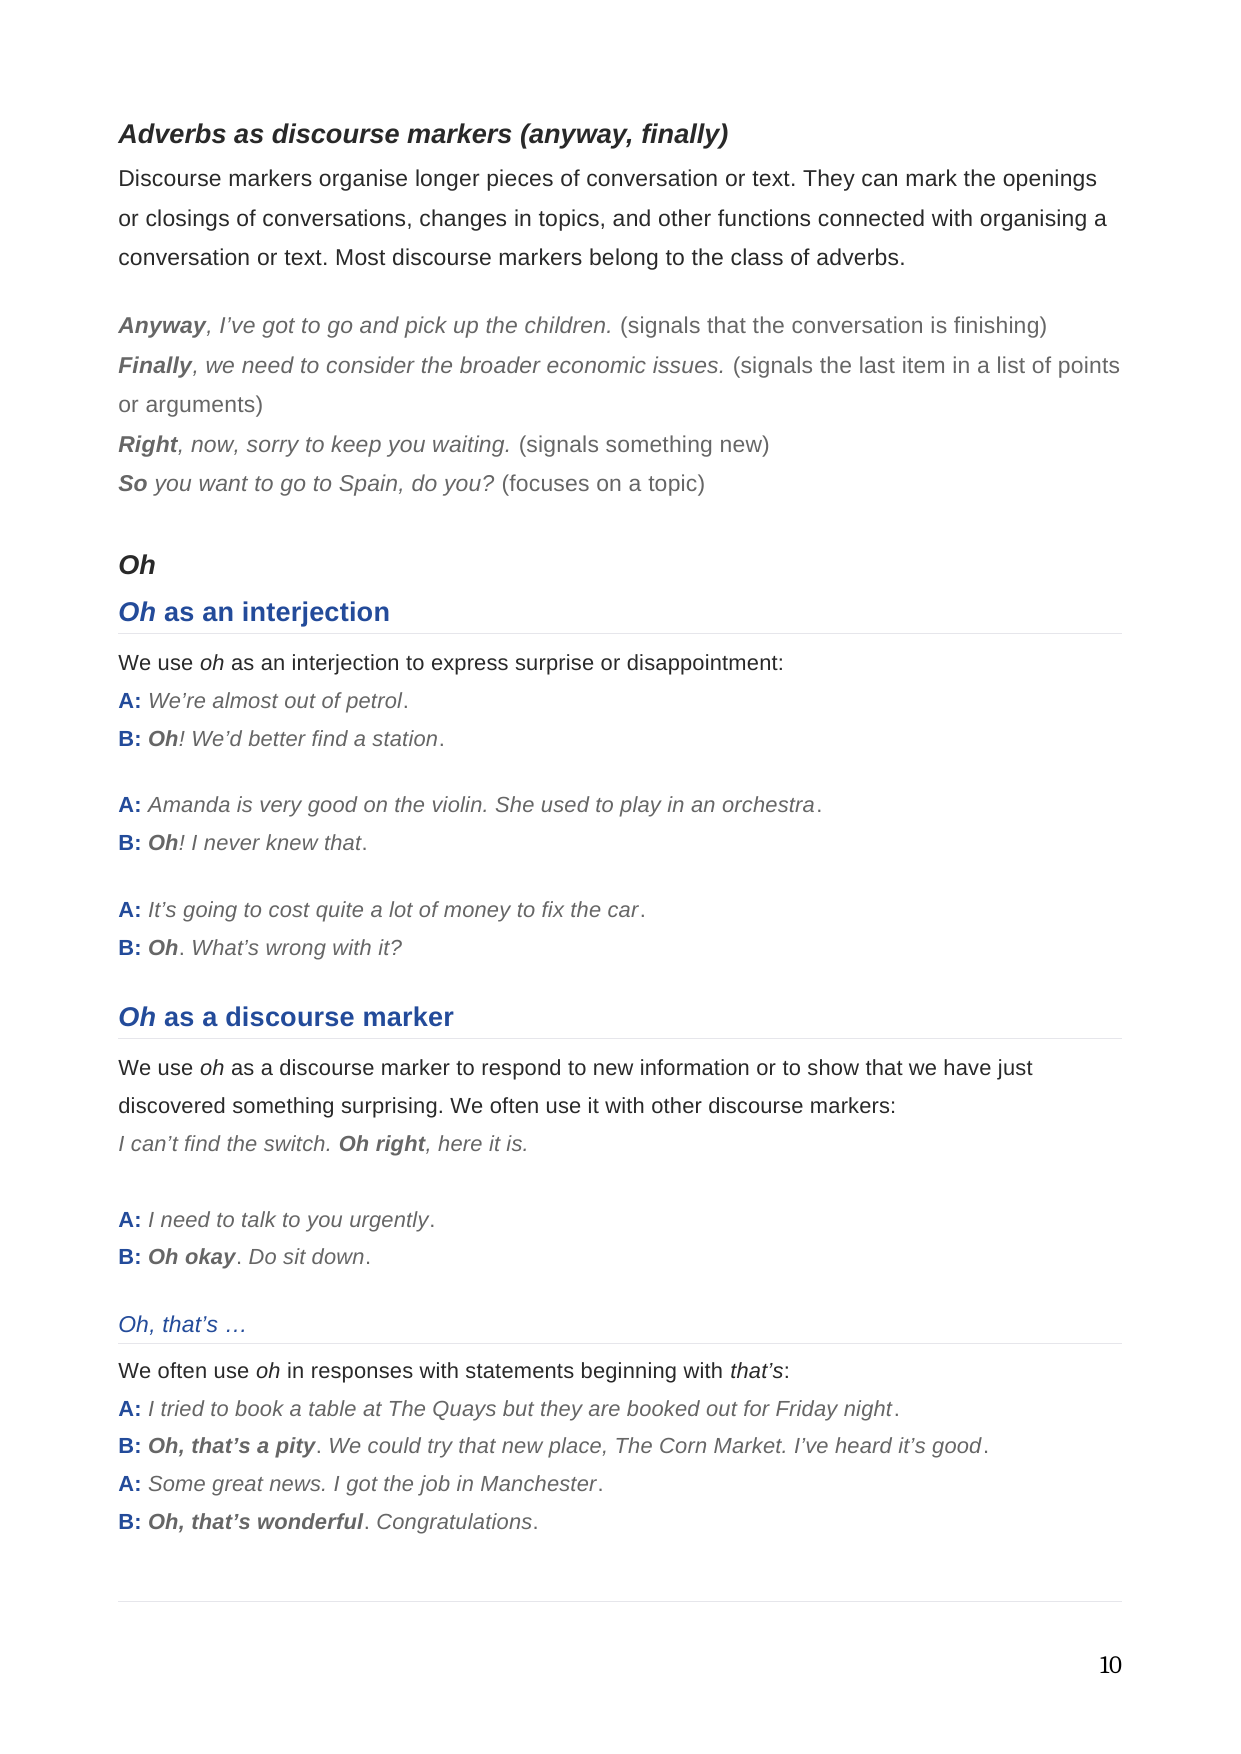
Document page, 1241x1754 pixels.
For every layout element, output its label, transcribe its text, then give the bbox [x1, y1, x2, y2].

text I can’t find the switch. Oh right, here it is. [118, 1131, 1122, 1156]
text A: It’s going to cost quite a lot of money to fix the car. [118, 897, 1122, 922]
text B: Oh. What’s wrong with it? [118, 934, 1122, 960]
text Oh as an interjection [118, 596, 1122, 633]
text Oh as a discourse marker [118, 1001, 1122, 1038]
text A: I tried to book a table at The Quays but they are booked out for Friday night. [118, 1395, 1122, 1421]
text B: Oh! We’d better find a station. [118, 726, 1122, 751]
text B: Oh, that’s wonderful. Congratulations. [118, 1509, 1122, 1534]
text B: Oh, that’s a pity. We could try that new place, The Corn Market. I’ve heard it’s good. [118, 1433, 1122, 1458]
text Anyway, I’ve got to go and pick up the children. (signals that the conversation is finishing) [118, 312, 1122, 338]
text Discourse markers organise longer pieces of conversation or text. They can mark the openings or closings of conversations, changes in topics, and other functions connected with organising a conversation or text. Most discourse markers belong to the class of adverbs. [118, 165, 1122, 270]
text Oh, that’s … [118, 1311, 1122, 1343]
text Finally, we need to consider the broader economic issues. (signals the last item in a list of points or arguments) [118, 352, 1122, 417]
text B: Oh okay. Do sit down. [118, 1244, 1122, 1269]
text We often use oh in responses with statements beginning with that’s: [118, 1358, 1122, 1383]
text We use oh as an interjection to express surprise or disappointment: [118, 650, 1122, 675]
text A: Some great news. I got the job in Manchester. [118, 1471, 1122, 1496]
text A: I need to talk to you urgently. [118, 1206, 1122, 1232]
text A: We’re almost out of petrol. [118, 688, 1122, 713]
subtitle Adverbs as discourse markers (anyway, finally) [118, 118, 1122, 149]
text Right, now, sorry to keep you waiting. (signals something new) [118, 431, 1122, 457]
text So you want to go to Spain, do you? (focuses on a topic) [118, 470, 1122, 496]
subtitle Oh [118, 549, 1122, 580]
text We use oh as a discourse marker to respond to new information or to show that we have just discovered something surprising. We often use it with other discourse markers: [118, 1055, 1122, 1118]
text A: Amanda is very good on the violin. She used to play in an orchestra. [118, 792, 1122, 817]
text B: Oh! I never knew that. [118, 830, 1122, 855]
